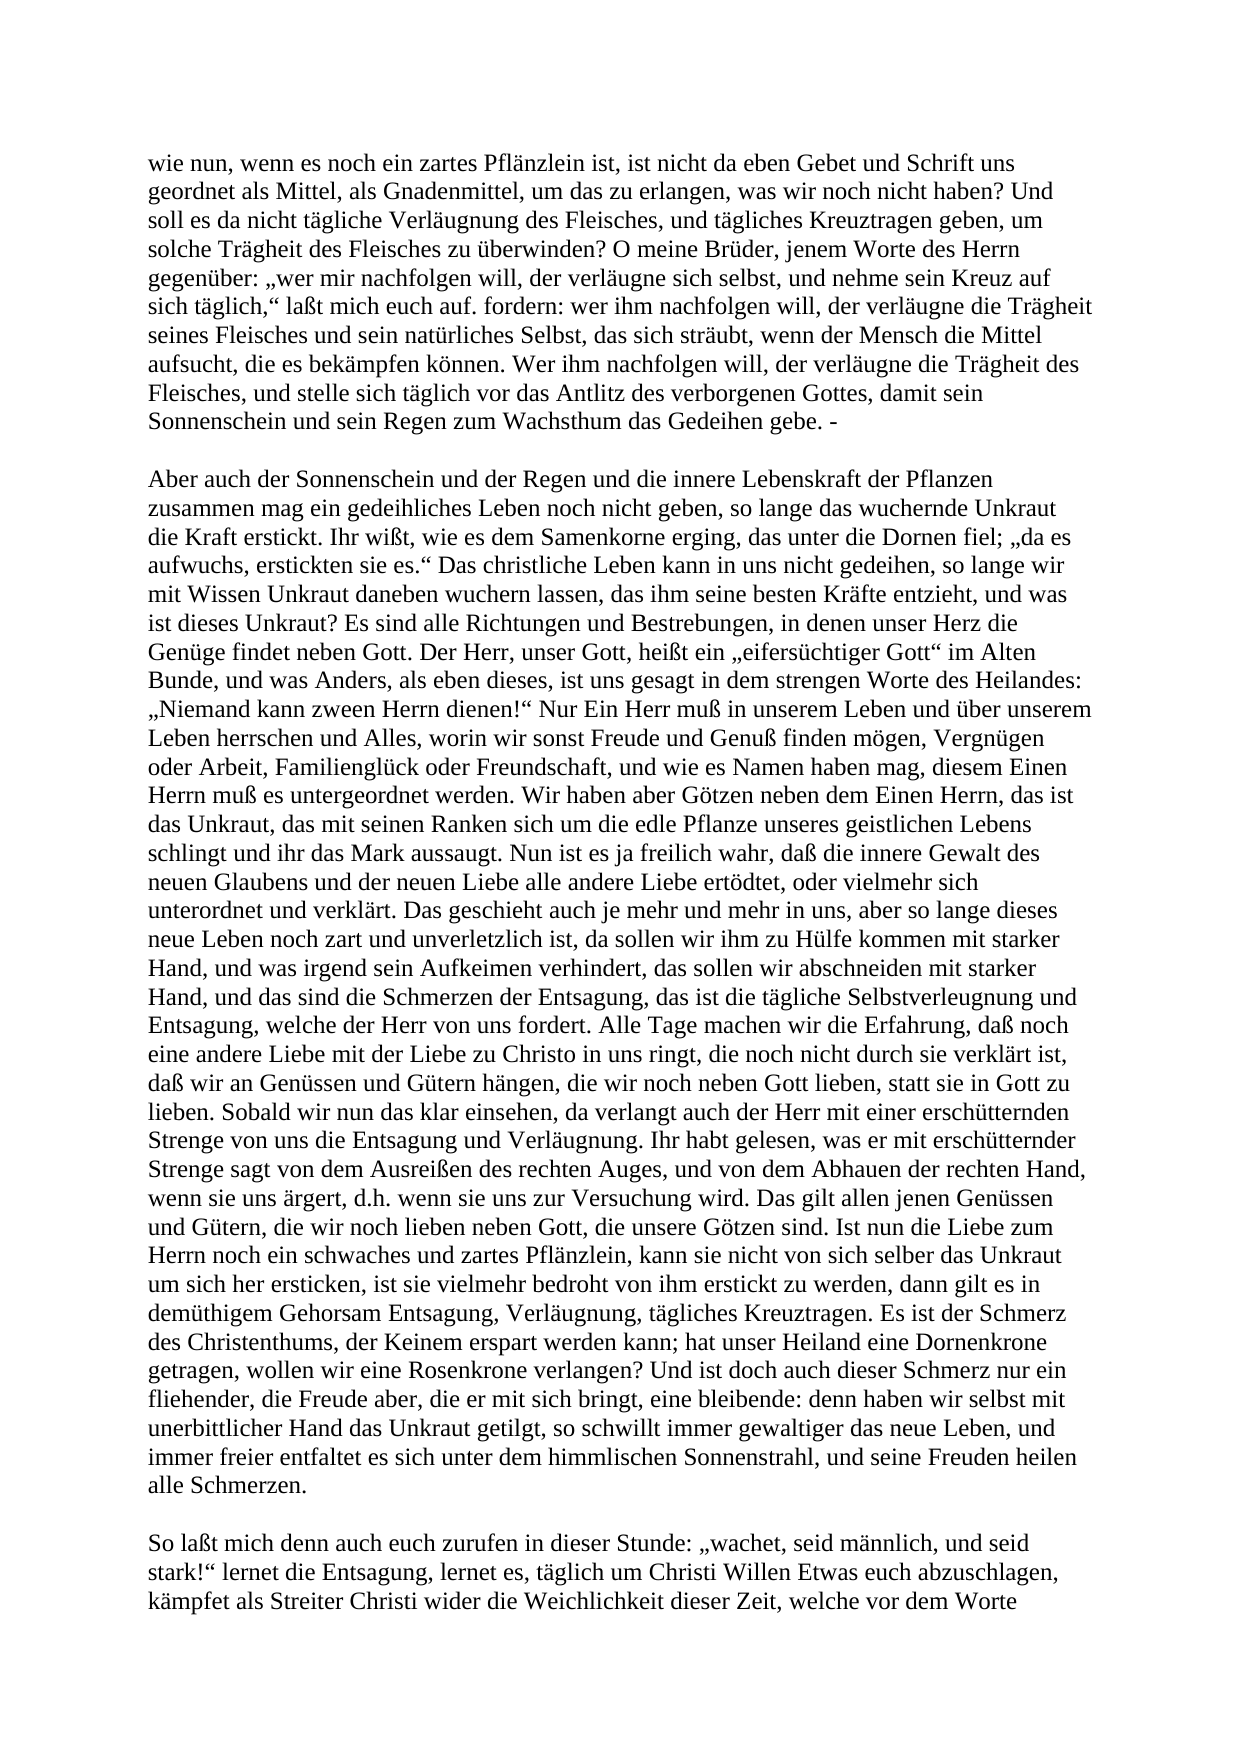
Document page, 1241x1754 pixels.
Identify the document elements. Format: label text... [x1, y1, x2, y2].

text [148, 1528, 1093, 1615]
text Aber auch der Sonnenschein und der Regen und die innere Lebenskraft der Pflanzen zusammen mag ein gedeihliches Leben noch nicht geben, so lange das wuchernde Unkraut die Kraft erstickt. Ihr wißt, wie es dem Samenkorne erging, das unter die Dornen fiel; „da es aufwuchs, erstickten sie es.“ Das christliche Leben kann in uns nicht gedeihen, so lange wir mit Wissen Unkraut daneben wuchern lassen, das ihm seine besten Kräfte entzieht, und was ist dieses Unkraut? Es sind alle Richtungen und Bestrebungen, in denen unser Herz die Genüge findet neben Gott. Der Herr, unser Gott, heißt ein „eifersüchtiger Gott“ im Alten Bunde, und was Anders, als eben dieses, ist uns gesagt in dem strengen Worte des Heilandes: „Niemand kann zween Herrn dienen!“ Nur Ein Herr muß in unserem Leben und über unserem Leben herrschen und Alles, worin wir sonst Freude und Genuß finden mögen, Vergnügen oder Arbeit, Familienglück oder Freundschaft, und wie es Namen haben mag, diesem Einen Herrn muß es untergeordnet werden. Wir haben aber Götzen neben dem Einen Herrn, das ist das Unkraut, das mit seinen Ranken sich um die edle Pflanze unseres geistlichen Lebens schlingt und ihr das Mark aussaugt. Nun ist es ja freilich wahr, daß die innere Gewalt des neuen Glaubens und der neuen Liebe alle andere Liebe ertödtet, oder vielmehr sich unterordnet und verklärt. Das geschieht auch je mehr und mehr in uns, aber so lange dieses neue Leben noch zart und unverletzlich ist, da sollen wir ihm zu Hülfe kommen mit starker Hand, und was irgend sein Aufkeimen verhindert, das sollen wir abschneiden mit starker Hand, und das sind die Schmerzen der Entsagung, das ist die tägliche Selbstverleugnung und Entsagung, welche der Herr von uns fordert. Alle Tage machen wir die Erfahrung, daß noch eine andere Liebe mit der Liebe zu Christo in uns ringt, die noch nicht durch sie verklärt ist, daß wir an Genüssen und Gütern hängen, die wir noch neben Gott lieben, statt sie in Gott zu lieben. Sobald wir nun das klar einsehen, da verlangt auch der Herr mit einer erschütternden Strenge von uns die Entsagung und Verläugnung. Ihr habt gelesen, was er mit erschütternder Strenge sagt von dem Ausreißen des rechten Auges, und von dem Abhauen der rechten Hand, wenn sie uns ärgert, d.h. wenn sie uns zur Versuchung wird. Das gilt allen jenen Genüssen und Gütern, die wir noch lieben neben Gott, die unsere Götzen sind. Ist nun die Liebe zum Herrn noch ein schwaches und zartes Pflänzlein, kann sie nicht von sich selber das Unkraut um sich her ersticken, ist sie vielmehr bedroht von ihm erstickt zu werden, dann gilt es in demüthigem Gehorsam Entsagung, Verläugnung, tägliches Kreuztragen. Es ist der Schmerz des Christenthums, der Keinem erspart werden kann; hat unser Heiland eine Dornenkrone getragen, wollen wir eine Rosenkrone verlangen? Und ist doch auch dieser Schmerz nur ein fliehender, die Freude aber, die er mit sich bringt, eine bleibende: denn haben wir selbst mit unerbittlicher Hand das Unkraut getilgt, so schwillt immer gewaltiger das neue Leben, und immer freier entfaltet es sich unter dem himmlischen Sonnenstrahl, und seine Freuden heilen alle Schmerzen. [148, 464, 1093, 1499]
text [148, 148, 1093, 435]
